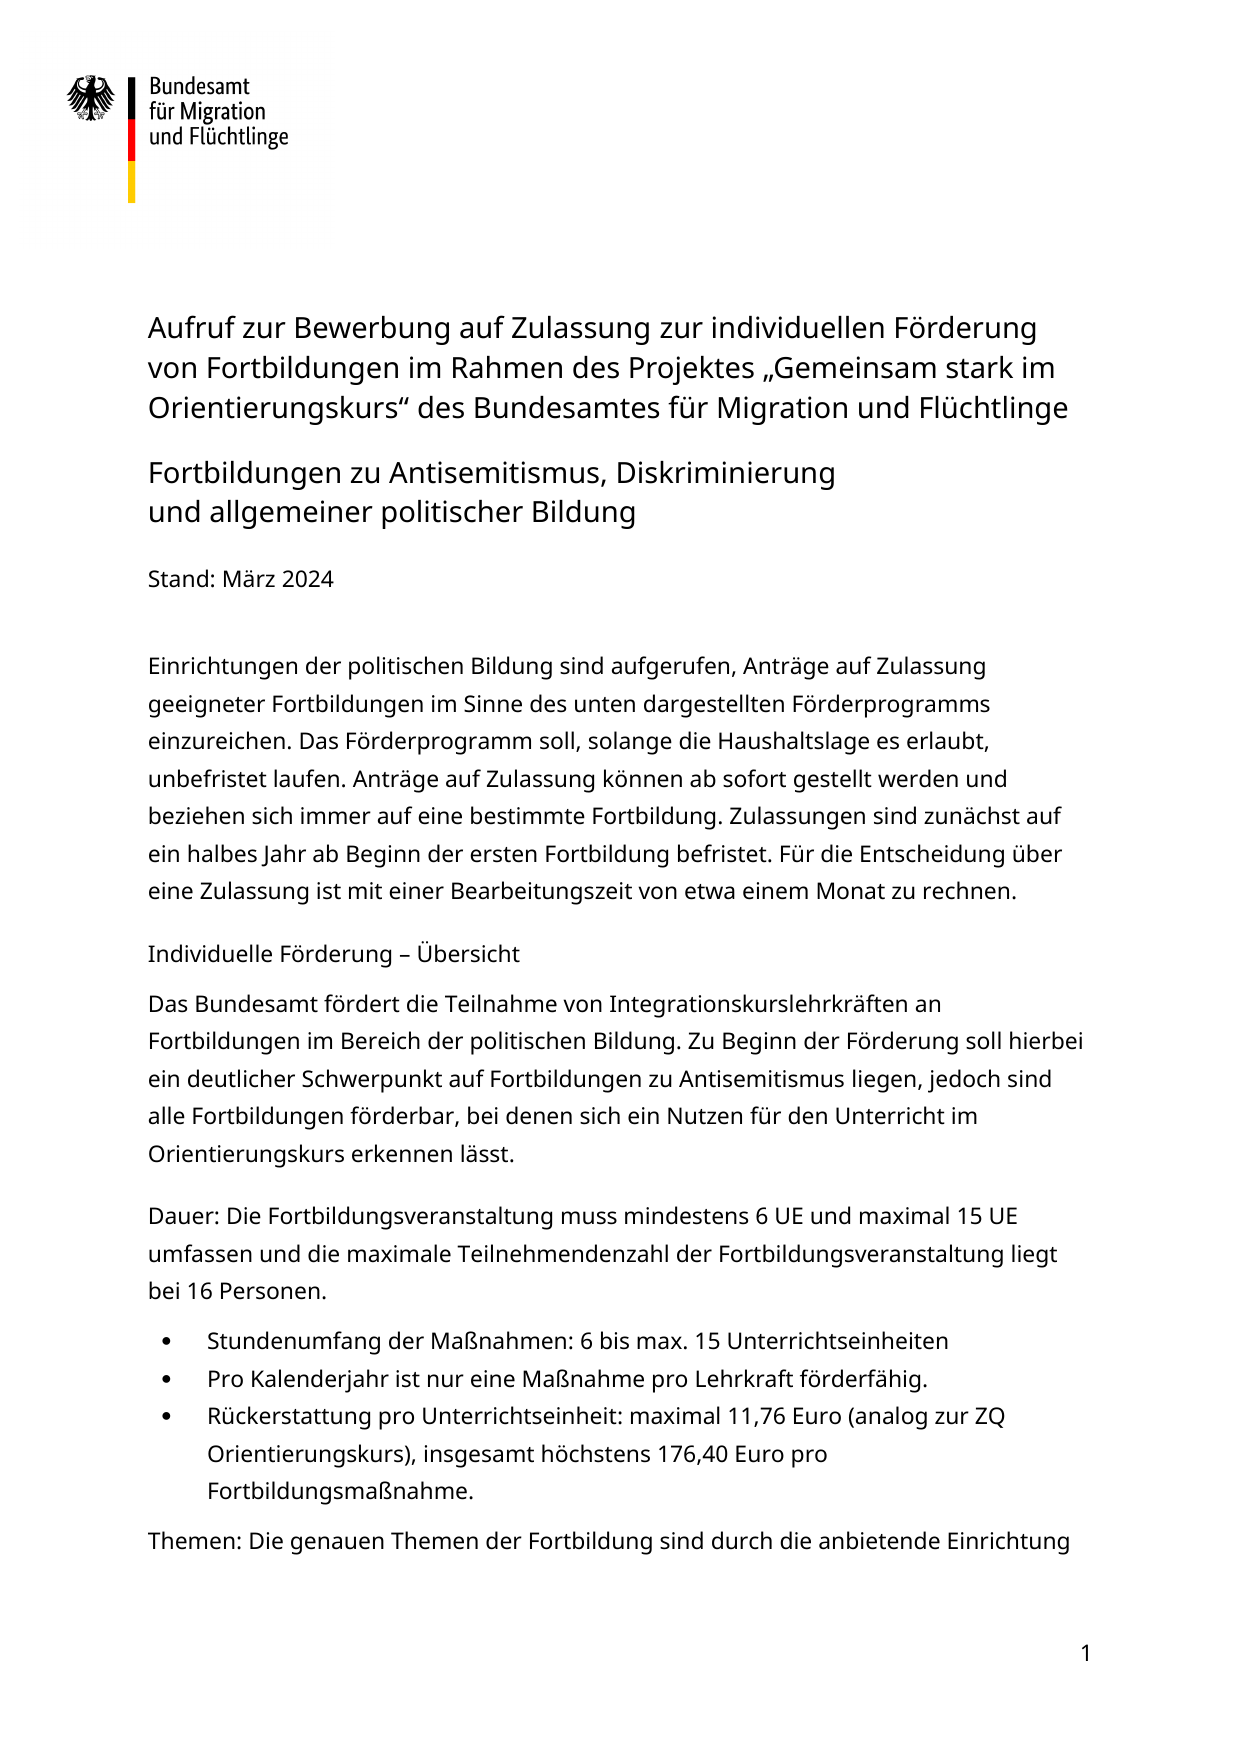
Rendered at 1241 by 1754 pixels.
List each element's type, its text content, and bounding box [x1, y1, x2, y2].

text Das Bundesamt fördert die Teilnahme von Integrationskurslehrkräften an Fortbildungen im Bereich der politischen Bildung. Zu Beginn der Förderung soll hierbei ein deutlicher Schwerpunkt auf Fortbildungen zu Antisemitismus liegen, jedoch sind alle Fortbildungen förderbar, bei denen sich ein Nutzen für den Unterricht im Orientierungskurs erkennen lässt. [148, 981, 1092, 1169]
list Rückerstattung pro Unterrichtseinheit: maximal 11,76 Euro (analog zur ZQ Orientierungskurs), insgesamt höchstens 176,40 Euro pro Fortbildungsmaßnahme. [162, 1394, 1092, 1506]
text Einrichtungen der politischen Bildung sind aufgerufen, Anträge auf Zulassung geeigneter Fortbildungen im Sinne des unten dargestellten Förderprogramms einzureichen. Das Förderprogramm soll, solange die Haushaltslage es erlaubt, unbefristet laufen. Anträge auf Zulassung können ab sofort gestellt werden und beziehen sich immer auf eine bestimmte Fortbildung. Zulassungen sind zunächst auf ein halbes Jahr ab Beginn der ersten Fortbildung befristet. Für die Entscheidung über eine Zulassung ist mit einer Bearbeitungszeit von etwa einem Monat zu rechnen. [148, 644, 1092, 906]
subtitle Aufruf zur Bewerbung auf Zulassung zur individuellen Förderung von Fortbildungen im Rahmen des Projektes „Gemeinsam stark im Orientierungskurs“ des Bundesamtes für Migration und Flüchtlinge [148, 308, 1092, 427]
subtitle Individuelle Förderung – Übersicht [148, 931, 1092, 969]
list Stundenumfang der Maßnahmen: 6 bis max. 15 Unterrichtseinheiten [162, 1319, 1092, 1356]
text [148, 1519, 1092, 1556]
text Dauer: Die Fortbildungsveranstaltung muss mindestens 6 UE und maximal 15 UE umfassen und die maximale Teilnehmendenzahl der Fortbildungsveranstaltung liegt bei 16 Personen. [148, 1194, 1092, 1306]
text Stand: März 2024 [148, 556, 1092, 594]
picture [18, 31, 336, 249]
subtitle Fortbildungen zu Antisemitismus, Diskriminierung und allgemeiner politischer Bildung [148, 452, 1092, 531]
list Pro Kalenderjahr ist nur eine Maßnahme pro Lehrkraft förderfähig. [162, 1356, 1092, 1394]
